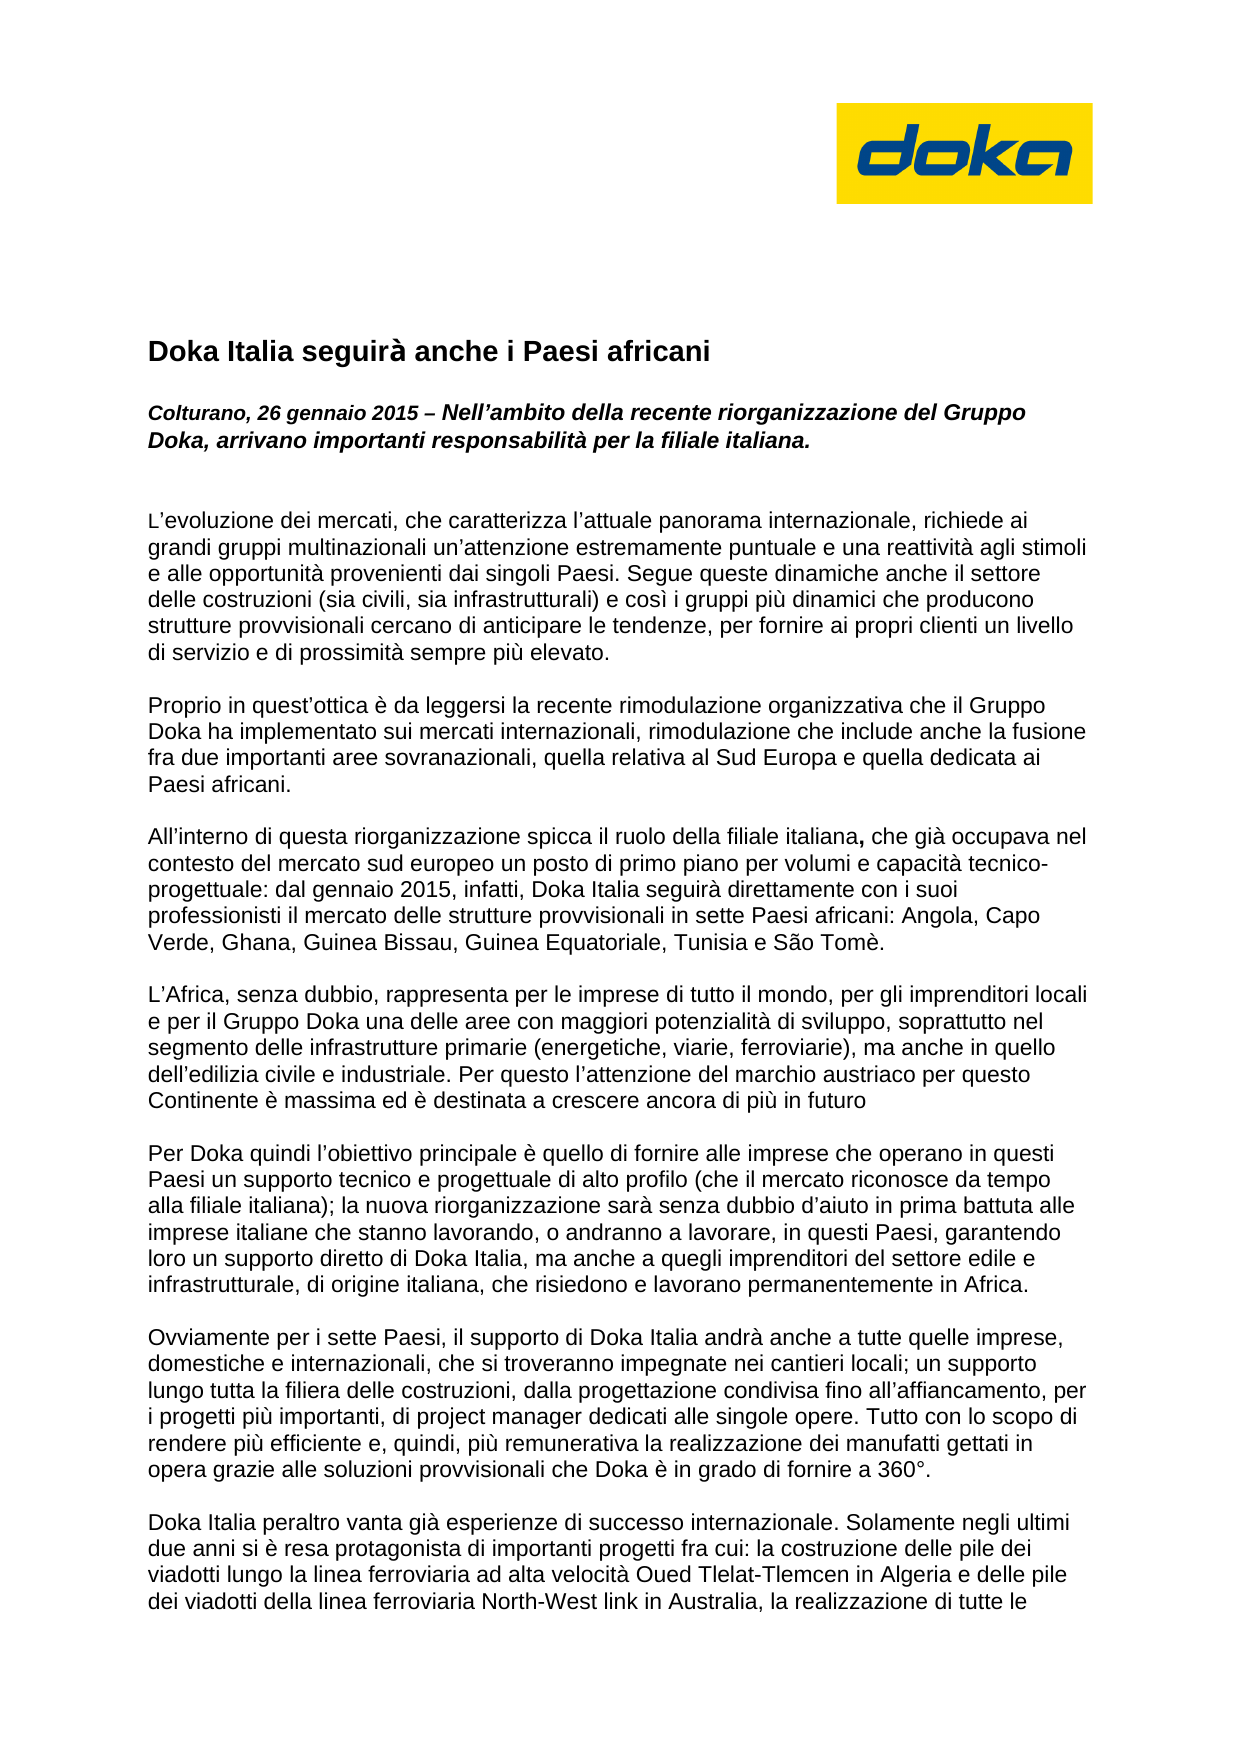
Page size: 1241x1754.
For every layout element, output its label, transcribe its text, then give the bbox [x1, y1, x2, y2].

picture [836, 103, 1093, 204]
text Colturano, 26 gennaio 2015 – Nell’ambito della recente riorganizzazione del Gruppo Doka, arrivano importanti responsabilità per la filiale italiana. [148, 398, 1093, 453]
text L’evoluzione dei mercati, che caratterizza l’attuale panorama internazionale, richiede ai grandi gruppi multinazionali un’attenzione estremamente puntuale e una reattività agli stimoli e alle opportunità provenienti dai singoli Paesi. Segue queste dinamiche anche il settore delle costruzioni (sia civili, sia infrastrutturali) e così i gruppi più dinamici che producono strutture provvisionali cercano di anticipare le tendenze, per fornire ai propri clienti un livello di servizio e di prossimità sempre più elevato. [148, 507, 1093, 665]
text Ovviamente per i sette Paesi, il supporto di Doka Italia andrà anche a tutte quelle imprese, domestiche e internazionali, che si troveranno impegnate nei cantieri locali; un supporto lungo tutta la filiera delle costruzioni, dalla progettazione condivisa fino all’affiancamento, per i progetti più importanti, di project manager dedicati alle singole opere. Tutto con lo scopo di rendere più efficiente e, quindi, più remunerativa la realizzazione dei manufatti gettati in opera grazie alle soluzioni provvisionali che Doka è in grado di fornire a 360°. [148, 1324, 1093, 1482]
text Doka Italia seguirà anche i Paesi africani [148, 330, 1093, 369]
text All’interno di questa riorganizzazione spicca il ruolo della filiale italiana, che già occupava nel contesto del mercato sud europeo un posto di primo piano per volumi e capacità tecnico-progettuale: dal gennaio 2015, infatti, Doka Italia seguirà direttamente con i suoi professionisti il mercato delle strutture provvisionali in sette Paesi africani: Angola, Capo Verde, Ghana, Guinea Bissau, Guinea Equatoriale, Tunisia e São Tomè. [148, 823, 1093, 955]
text Per Doka quindi l’obiettivo principale è quello di fornire alle imprese che operano in questi Paesi un supporto tecnico e progettuale di alto profilo (che il mercato riconosce da tempo alla filiale italiana); la nuova riorganizzazione sarà senza dubbio d’aiuto in prima battuta alle imprese italiane che stanno lavorando, o andranno a lavorare, in questi Paesi, garantendo loro un supporto diretto di Doka Italia, ma anche a quegli imprenditori del settore edile e infrastrutturale, di origine italiana, che risiedono e lavorano permanentemente in Africa. [148, 1139, 1093, 1298]
text Proprio in quest’ottica è da leggersi la recente rimodulazione organizzativa che il Gruppo Doka ha implementato sui mercati internazionali, rimodulazione che include anche la fusione fra due importanti aree sovranazionali, quella relativa al Sud Europa e quella dedicata ai Paesi africani. [148, 692, 1093, 797]
text L’Africa, senza dubbio, rappresenta per le imprese di tutto il mondo, per gli imprenditori locali e per il Gruppo Doka una delle aree con maggiori potenzialità di sviluppo, soprattutto nel segmento delle infrastrutture primarie (energetiche, viarie, ferroviarie), ma anche in quello dell’edilizia civile e industriale. Per questo l’attenzione del marchio austriaco per questo Continente è massima ed è destinata a crescere ancora di più in futuro [148, 981, 1093, 1113]
